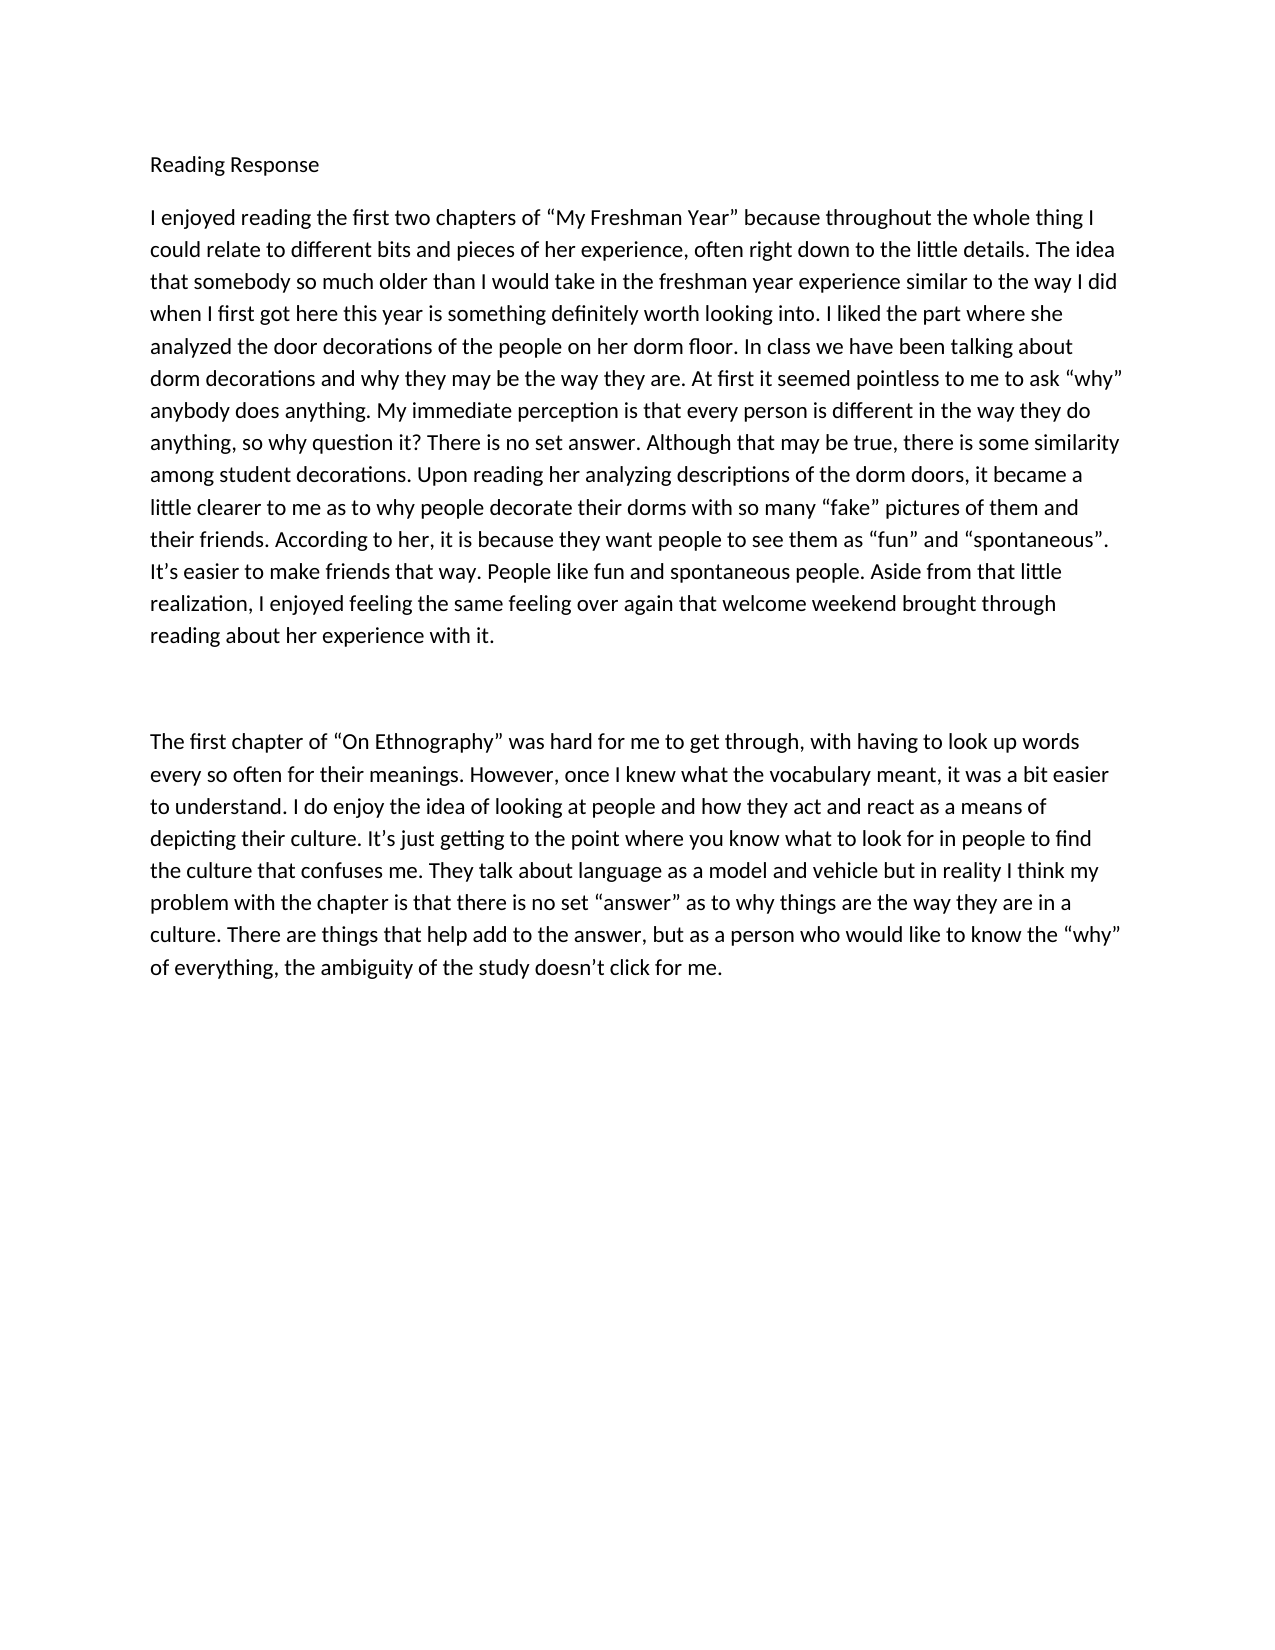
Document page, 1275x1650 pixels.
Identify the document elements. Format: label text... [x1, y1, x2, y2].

text Reading Response [150, 150, 1125, 178]
text I enjoyed reading the first two chapters of “My Freshman Year” because throughout the whole thing I could relate to different bits and pieces of her experience, often right down to the little details. The idea that somebody so much older than I would take in the freshman year experience similar to the way I did when I first got here this year is something definitely worth looking into. I liked the part where she analyzed the door decorations of the people on her dorm floor. In class we have been talking about dorm decorations and why they may be the way they are. At first it seemed pointless to me to ask “why” anybody does anything. My immediate perception is that every person is different in the way they do anything, so why question it? There is no set answer. Although that may be true, there is some similarity among student decorations. Upon reading her analyzing descriptions of the dorm doors, it became a little clearer to me as to why people decorate their dorms with so many “fake” pictures of them and their friends. According to her, it is because they want people to see them as “fun” and “spontaneous”. It’s easier to make friends that way. People like fun and spontaneous people. Aside from that little realization, I enjoyed feeling the same feeling over again that welcome weekend brought through reading about her experience with it. [150, 203, 1125, 649]
text The first chapter of “On Ethnography” was hard for me to get through, with having to look up words every so often for their meanings. However, once I knew what the vocabulary meant, it was a bit easier to understand. I do enjoy the idea of looking at people and how they act and react as a means of depicting their culture. It’s just getting to the point where you know what to look for in people to find the culture that confuses me. They talk about language as a model and vehicle but in reality I think my problem with the chapter is that there is no set “answer” as to why things are the way they are in a culture. There are things that help add to the answer, but as a person who would like to know the “why” of everything, the ambiguity of the study doesn’t click for me. [150, 727, 1125, 981]
